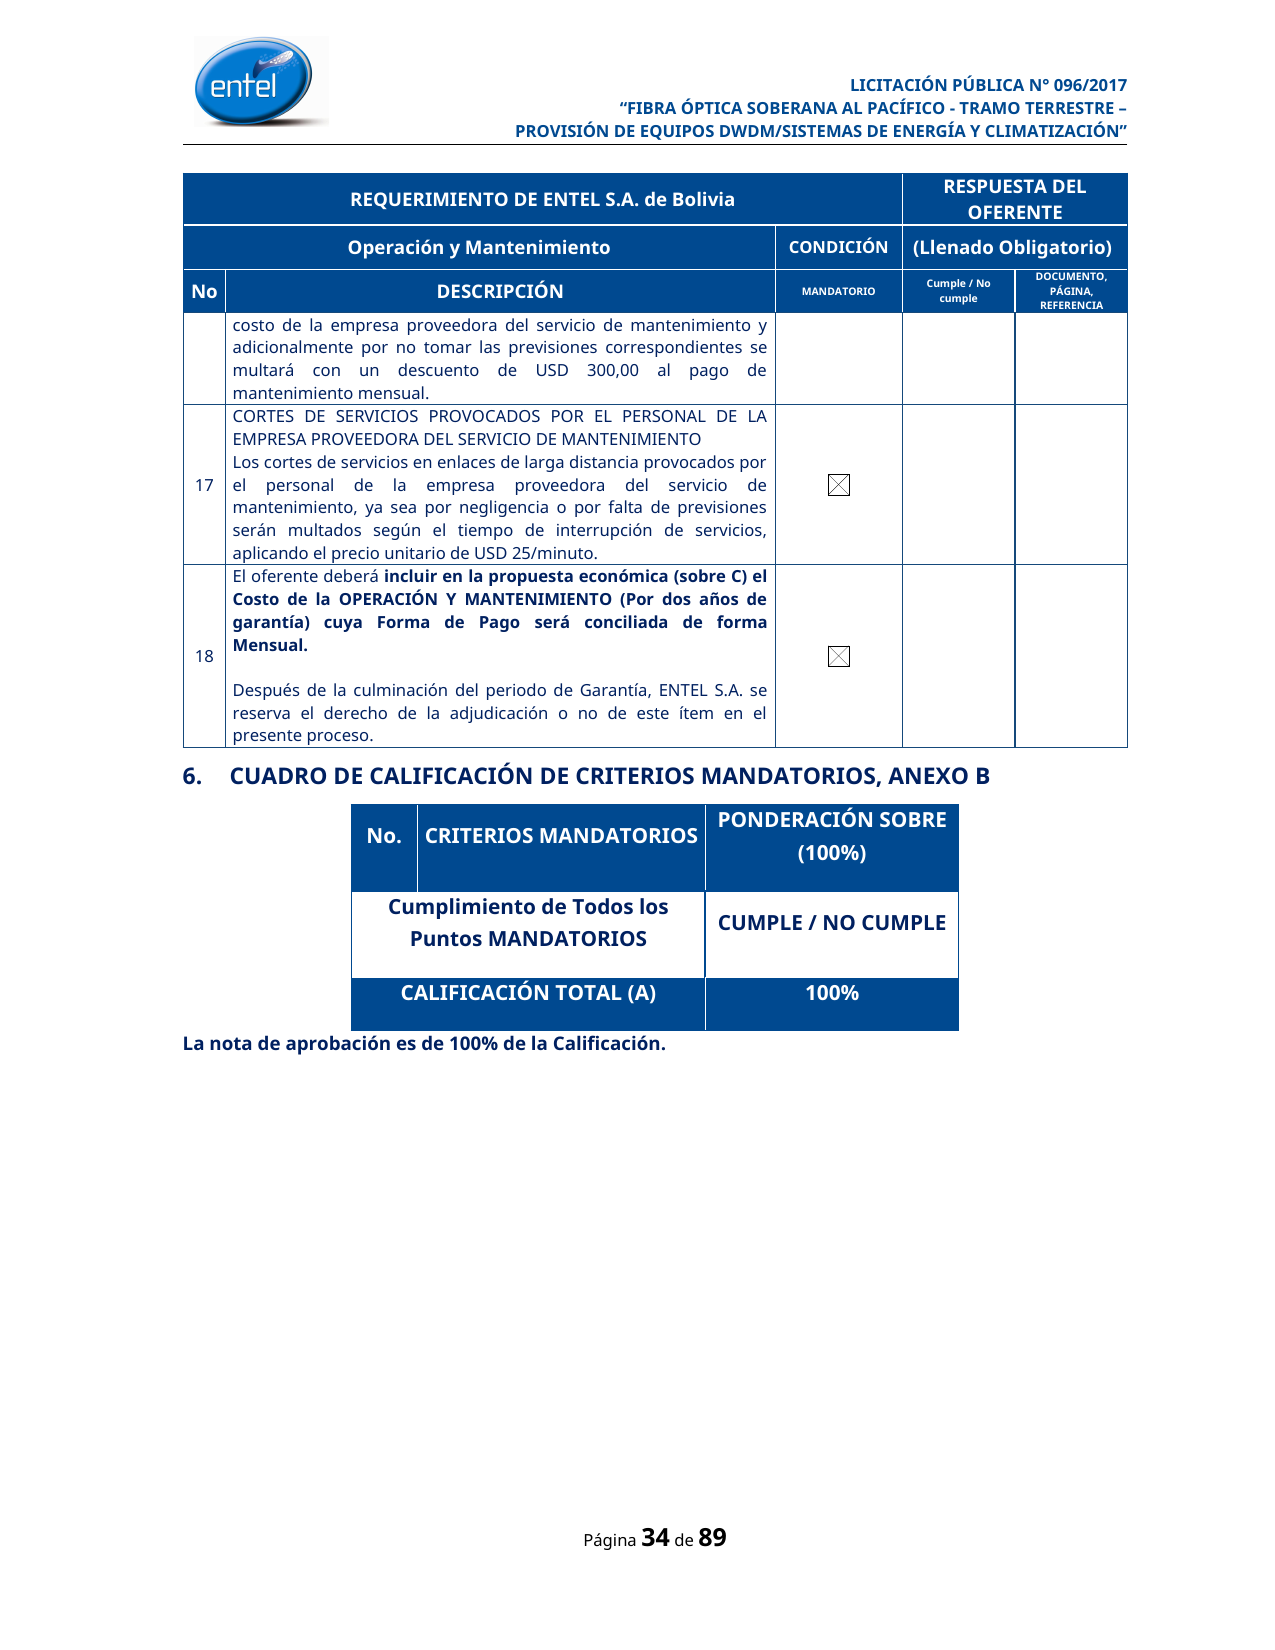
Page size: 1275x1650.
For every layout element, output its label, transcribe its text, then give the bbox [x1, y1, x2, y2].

table_cell CALIFICACIÓN TOTAL (A) [352, 978, 705, 1030]
table_cell [903, 313, 1014, 404]
table_cell MANDATORIO [776, 270, 902, 312]
table_cell [903, 405, 1014, 564]
list CUADRO DE CALIFICACIÓN DE CRITERIOS MANDATORIOS, ANEXO B [182, 760, 1127, 792]
picture [194, 36, 330, 127]
table_header CRITERIOS MANDATORIOS [418, 805, 705, 890]
table_header RESPUESTA DEL OFERENTE [903, 174, 1127, 224]
table_cell [1016, 313, 1127, 404]
table_cell El oferente deberá incluir en la propuesta económica (sobre C) el Costo de la OPERACIÓN Y MANTENIMIENTO (Por dos años de garantía) cuya Forma de Pago será conciliada de forma Mensual. Después de la culminación del periodo de Garantía, ENTEL S.A. se reserva el derecho de la adjudicación o no de este ítem en el presente proceso. [226, 565, 775, 747]
table_cell DOCUMENTO, PÁGINA, REFERENCIA [1016, 270, 1127, 312]
text La nota de aprobación es de 100% de la Calificación. [182, 1031, 1127, 1056]
table_cell [776, 565, 902, 747]
table_cell 18 [184, 565, 225, 747]
table_cell [776, 313, 902, 404]
table_cell CONDICIÓN [776, 226, 902, 269]
table_cell Cumple / No cumple [903, 270, 1014, 312]
table_cell 100% [706, 978, 958, 1030]
table_cell Operación y Mantenimiento [184, 226, 775, 269]
table_cell [776, 405, 902, 564]
table_cell Cumplimiento de Todos los Puntos MANDATORIOS [352, 892, 704, 977]
table_header REQUERIMIENTO DE ENTEL S.A. de Bolivia [184, 174, 902, 224]
table_cell CORTES DE SERVICIOS PROVOCADOS POR EL PERSONAL DE LA EMPRESA PROVEEDORA DEL SERVICIO DE MANTENIMIENTO Los cortes de servicios en enlaces de larga distancia provocados por el personal de la empresa proveedora del servicio de mantenimiento, ya sea por negligencia o por falta de previsiones serán multados según el tiempo de interrupción de servicios, aplicando el precio unitario de USD 25/minuto. [226, 405, 775, 564]
table_cell 16 [184, 313, 225, 404]
table_cell [903, 565, 1014, 747]
table_cell [1016, 565, 1127, 747]
table_cell No [184, 270, 225, 312]
table_cell [1016, 405, 1127, 564]
table_cell DESCRIPCIÓN [226, 270, 775, 312]
table_header PONDERACIÓN SOBRE (100%) [706, 805, 958, 890]
table_header No. [352, 805, 417, 890]
table_cell 17 [184, 405, 225, 564]
table_cell (Llenado Obligatorio) [903, 226, 1127, 269]
table_cell CUMPLE / NO CUMPLE [706, 892, 958, 977]
